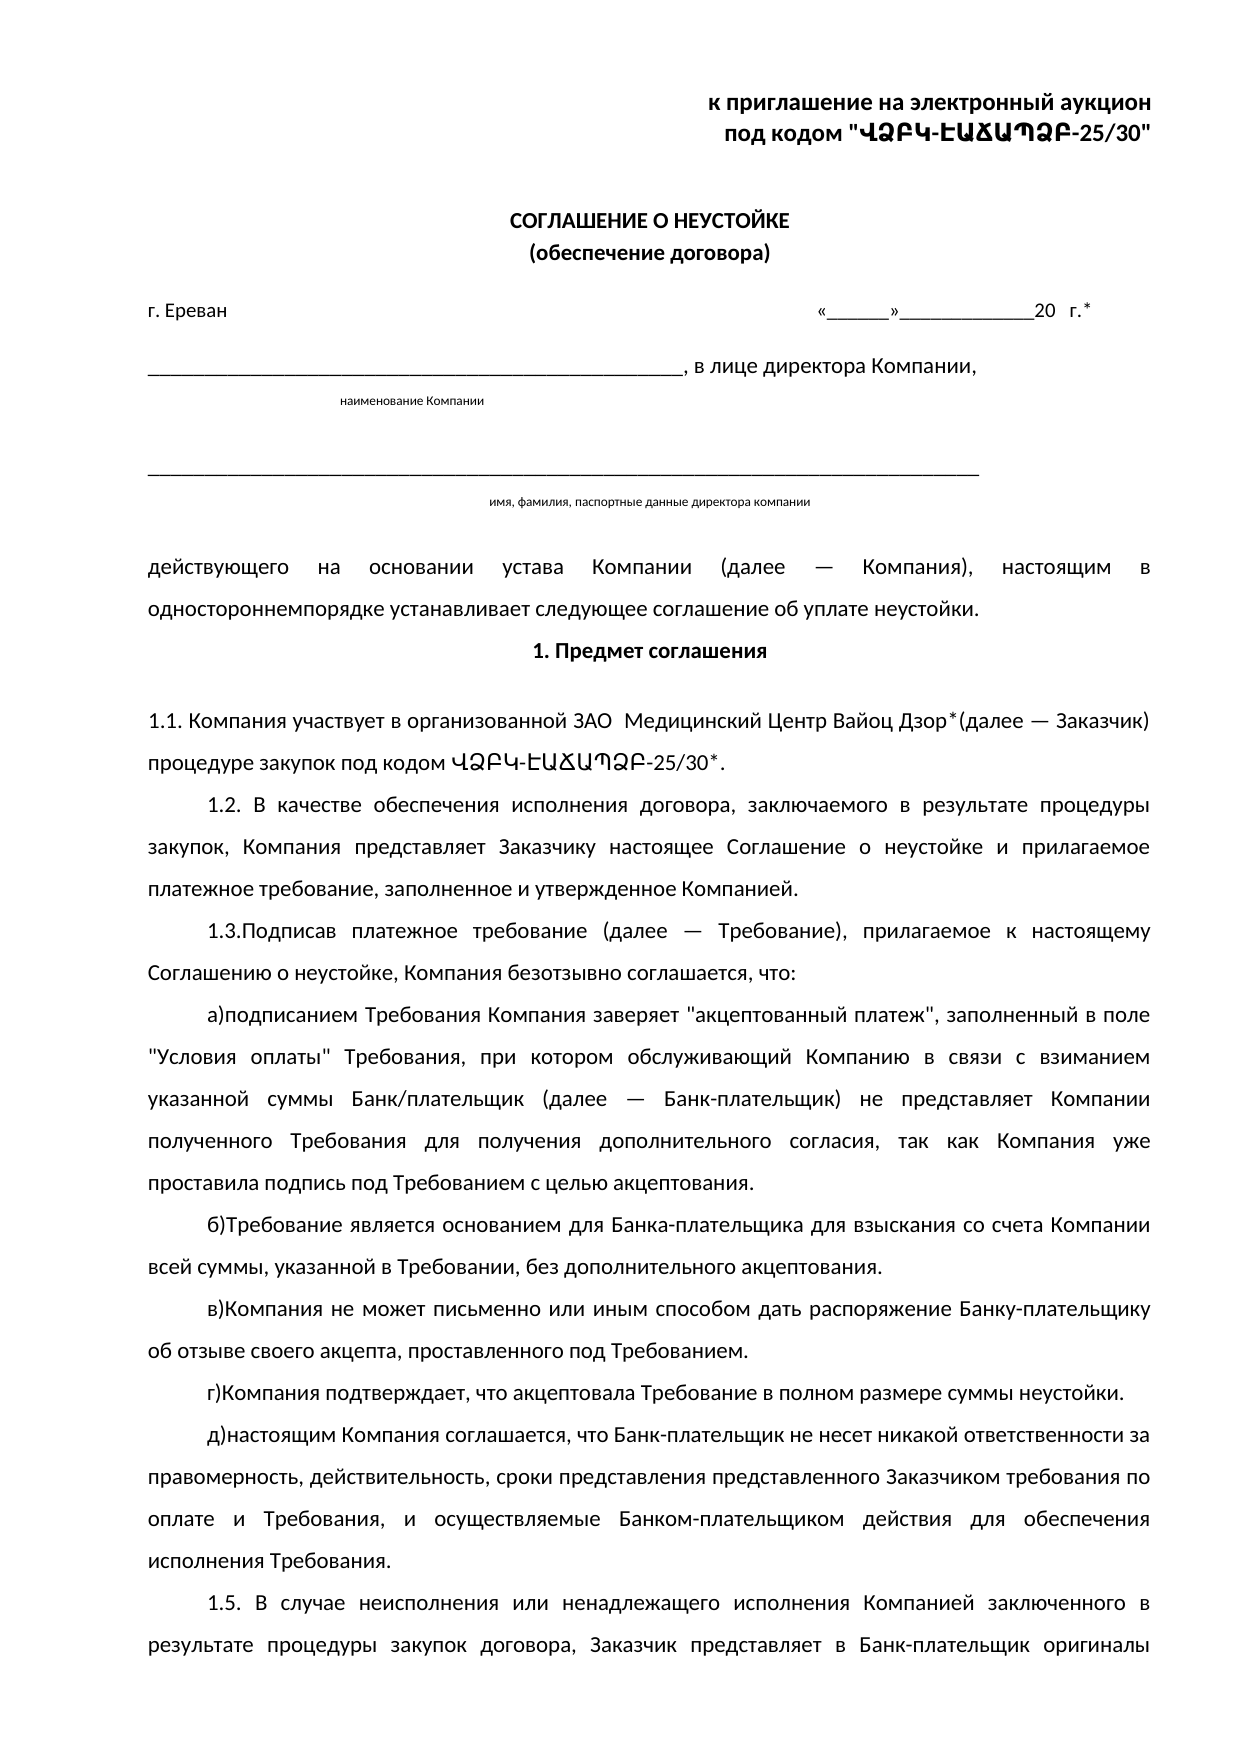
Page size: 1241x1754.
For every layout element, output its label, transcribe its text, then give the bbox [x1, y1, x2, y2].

text 1.3.Подписав платежное требование (далее — Требование), прилагаемое к настоящему Соглашению о неустойке, Компания безотзывно соглашается, что: [148, 916, 1152, 986]
text имя, фамилия, паспортные данные директора компании [148, 494, 1152, 522]
text а)подписанием Требования Компания заверяет "акцептованный платеж", заполненный в поле "Условия оплаты" Требования, при котором обслуживающий Компанию в связи с взиманием указанной суммы Банк/плательщик (далее — Банк-плательщик) не представляет Компании полученного Требования для получения дополнительного согласия, так как Компания уже проставила подпись под Требованием с целью акцептования. [148, 1000, 1152, 1196]
table_header «______»_____________20 г.* [635, 297, 1104, 351]
text б)Требование является основанием для Банка-плательщика для взыскания со счета Компании всей суммы, указанной в Требовании, без дополнительного акцептования. [148, 1210, 1152, 1280]
text 1.2. В качестве обеспечения исполнения договора, заключаемого в результате процедуры закупок, Компания представляет Заказчику настоящее Соглашение о неустойке и прилагаемое платежное требование, заполненное и утвержденное Компанией. [148, 790, 1152, 902]
table_header г. Ереван [136, 297, 635, 351]
text СОГЛАШЕНИЕ О НЕУСТОЙКЕ [148, 206, 1152, 234]
text 1. Предмет соглашения [148, 636, 1152, 664]
text д)настоящим Компания соглашается, что Банк-плательщик не несет никакой ответственности за правомерность, действительность, сроки представления представленного Заказчиком требования по оплате и Требования, и осуществляемые Банком-плательщиком действия для обеспечения исполнения Требования. [148, 1420, 1152, 1574]
text под кодом "ՎՁԲԿ-ԷԱՃԱՊՁԲ-25/30" [148, 117, 1152, 147]
text 1.1. Компания участвует в организованной ЗАО Медицинский Центр Вайоц Дзор*(далее — Заказчик) процедуре закупок под кодом ՎՁԲԿ-ԷԱՃԱՊՁԲ-25/30*. [148, 706, 1152, 776]
text г)Компания подтверждает, что акцептовала Требование в полном размере суммы неустойки. [148, 1378, 1152, 1406]
text наименование Компании [340, 393, 1152, 421]
text _______________________________________________, в лице директора Компании, [148, 351, 1152, 379]
text к приглашение на электронный аукцион [177, 86, 1152, 117]
text действующего на основании устава Компании (далее — Компания), настоящим в одностороннемпорядке устанавливает следующее соглашение об уплате неустойки. [148, 552, 1152, 622]
text (обеспечение договора) [148, 238, 1152, 266]
text в)Компания не может письменно или иным способом дать распоряжение Банку-плательщику об отзыве своего акцепта, проставленного под Требованием. [148, 1294, 1152, 1364]
text _________________________________________________________________________ [148, 452, 1152, 480]
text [148, 1588, 1152, 1658]
